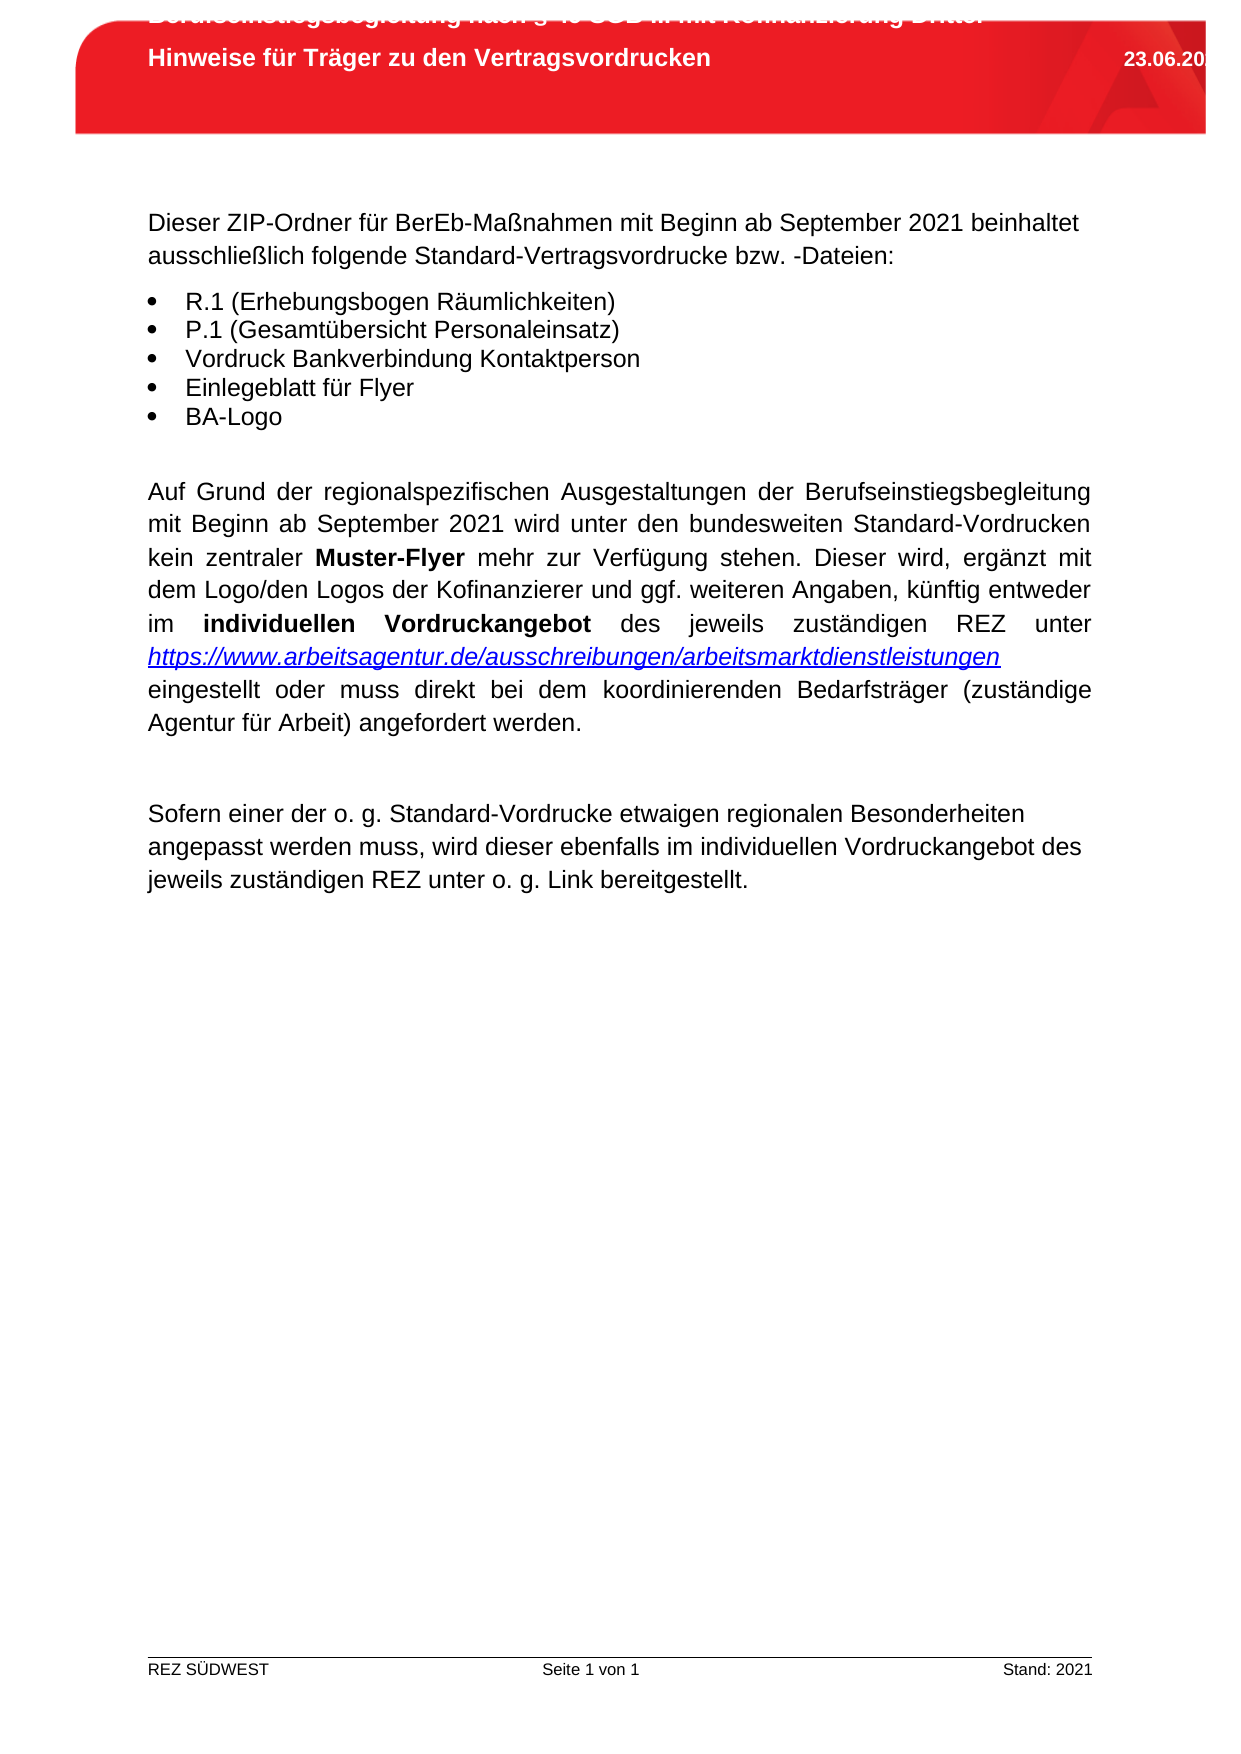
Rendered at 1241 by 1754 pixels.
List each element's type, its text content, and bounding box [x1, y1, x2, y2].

picture [73, 18, 1207, 136]
list Vordruck Bankverbindung Kontaktperson [148, 344, 1092, 373]
text Dieser ZIP-Ordner für BerEb-Maßnahmen mit Beginn ab September 2021 beinhaltet ausschließlich folgende Standard-Vertragsvordrucke bzw. -Dateien: [148, 208, 1092, 270]
list BA-Logo [148, 402, 1092, 431]
list P.1 (Gesamtübersicht Personaleinsatz) [148, 316, 1092, 344]
text Sofern einer der o. g. Standard-Vordrucke etwaigen regionalen Besonderheiten angepasst werden muss, wird dieser ebenfalls im individuellen Vordruckangebot des jeweils zuständigen REZ unter o. g. Link bereitgestellt. [148, 799, 1092, 893]
list Einlegeblatt für Flyer [148, 373, 1092, 402]
text Auf Grund der regionalspezifischen Ausgestaltungen der Berufseinstiegsbegleitung mit Beginn ab September 2021 wird unter den bundesweiten Standard-Vordrucken kein zentraler Muster-Flyer mehr zur Verfügung stehen. Dieser wird, ergänzt mit dem Logo/den Logos der Kofinanzierer und ggf. weiteren Angaben, künftig entweder im individuellen Vordruckangebot des jeweils zuständigen REZ unter https://www.arbeitsagentur.de/ausschreibungen/arbeitsmarktdienstleistungen eingestellt oder muss direkt bei dem koordinierenden Bedarfsträger (zuständige Agentur für Arbeit) angefordert werden. [148, 476, 1092, 736]
list R.1 (Erhebungsbogen Räumlichkeiten) [148, 287, 1092, 316]
